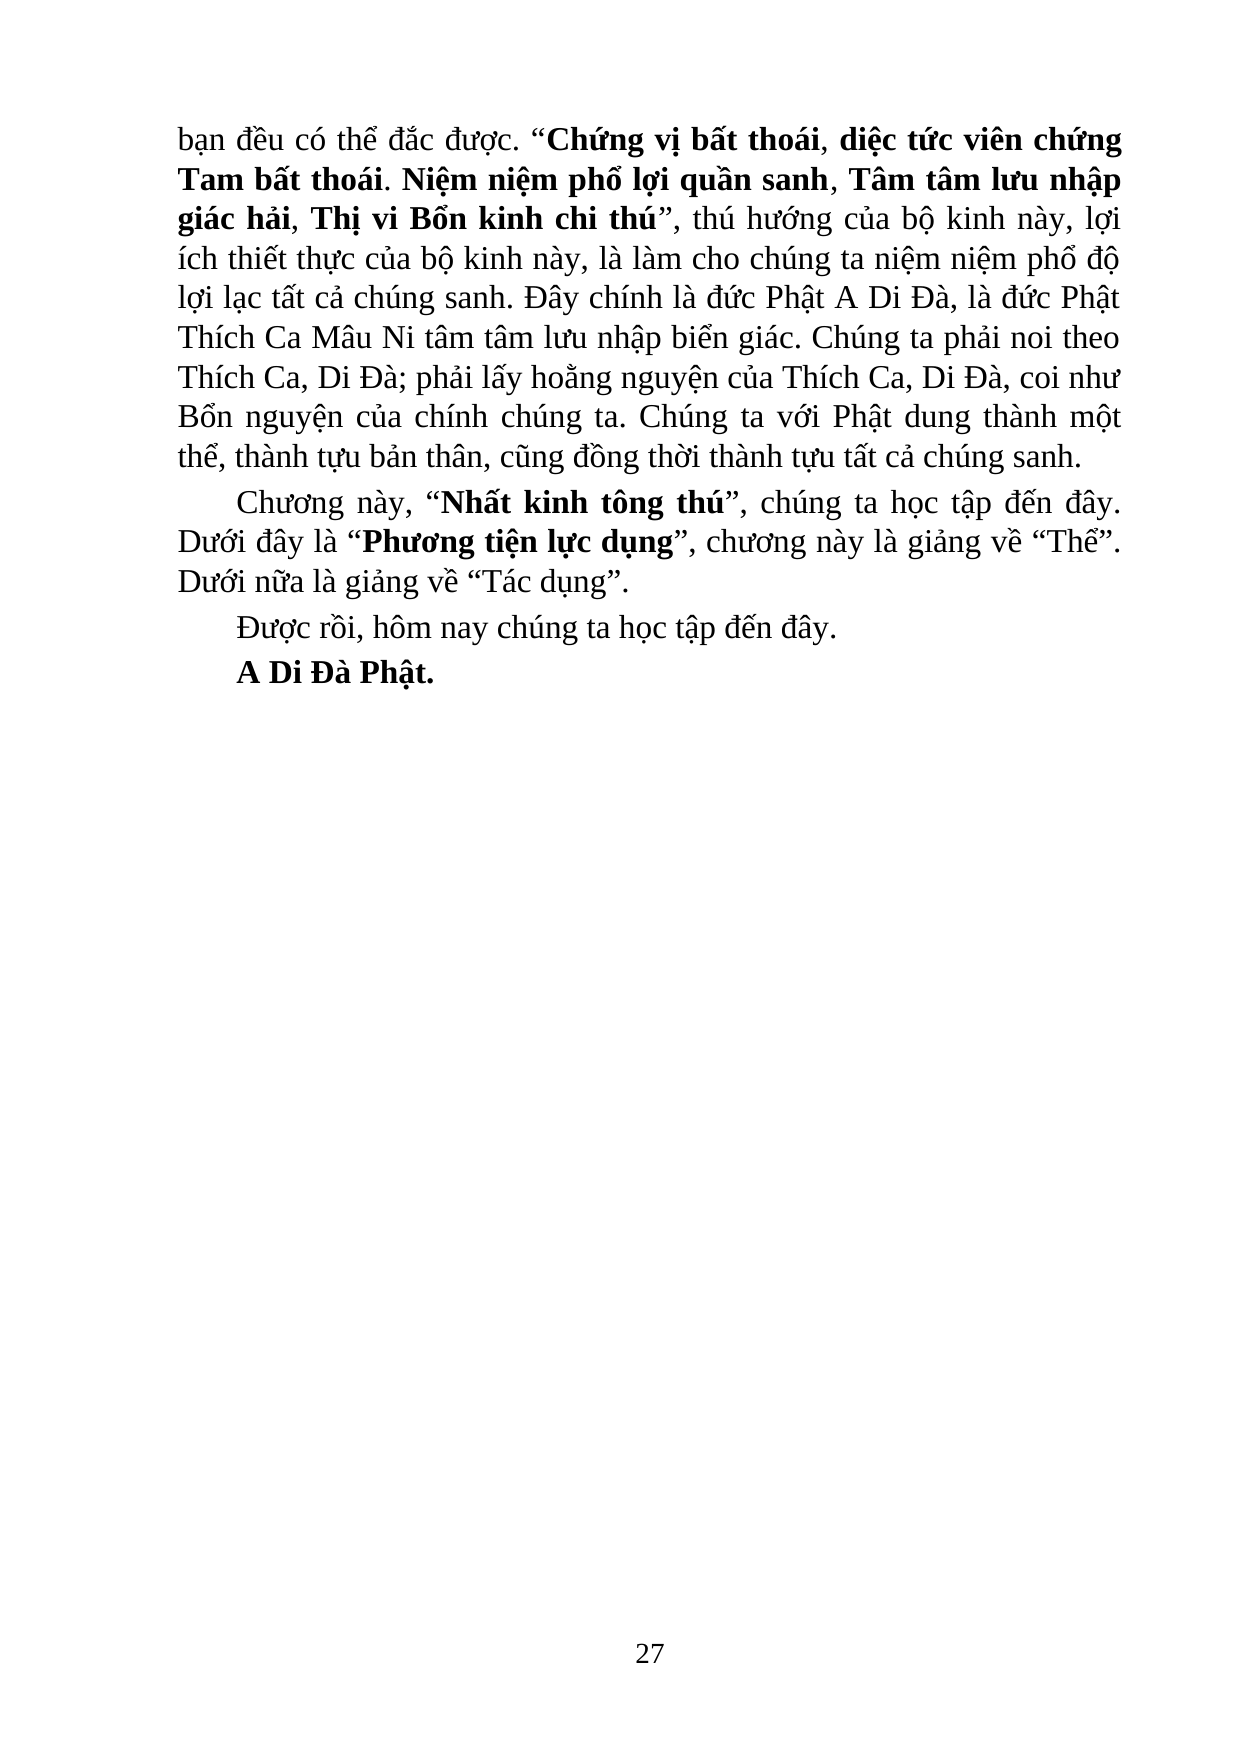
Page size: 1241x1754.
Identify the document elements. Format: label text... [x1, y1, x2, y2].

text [177, 118, 1122, 474]
text Chương này, “Nhất kinh tông thú”, chúng ta học tập đến đây. Dưới đây là “Phương tiện lực dụng”, chương này là giảng về “Thể”. Dưới nữa là giảng về “Tác dụng”. [177, 481, 1122, 599]
text A Di Đà Phật. [177, 651, 1122, 691]
text Được rồi, hôm nay chúng ta học tập đến đây. [177, 606, 1122, 645]
